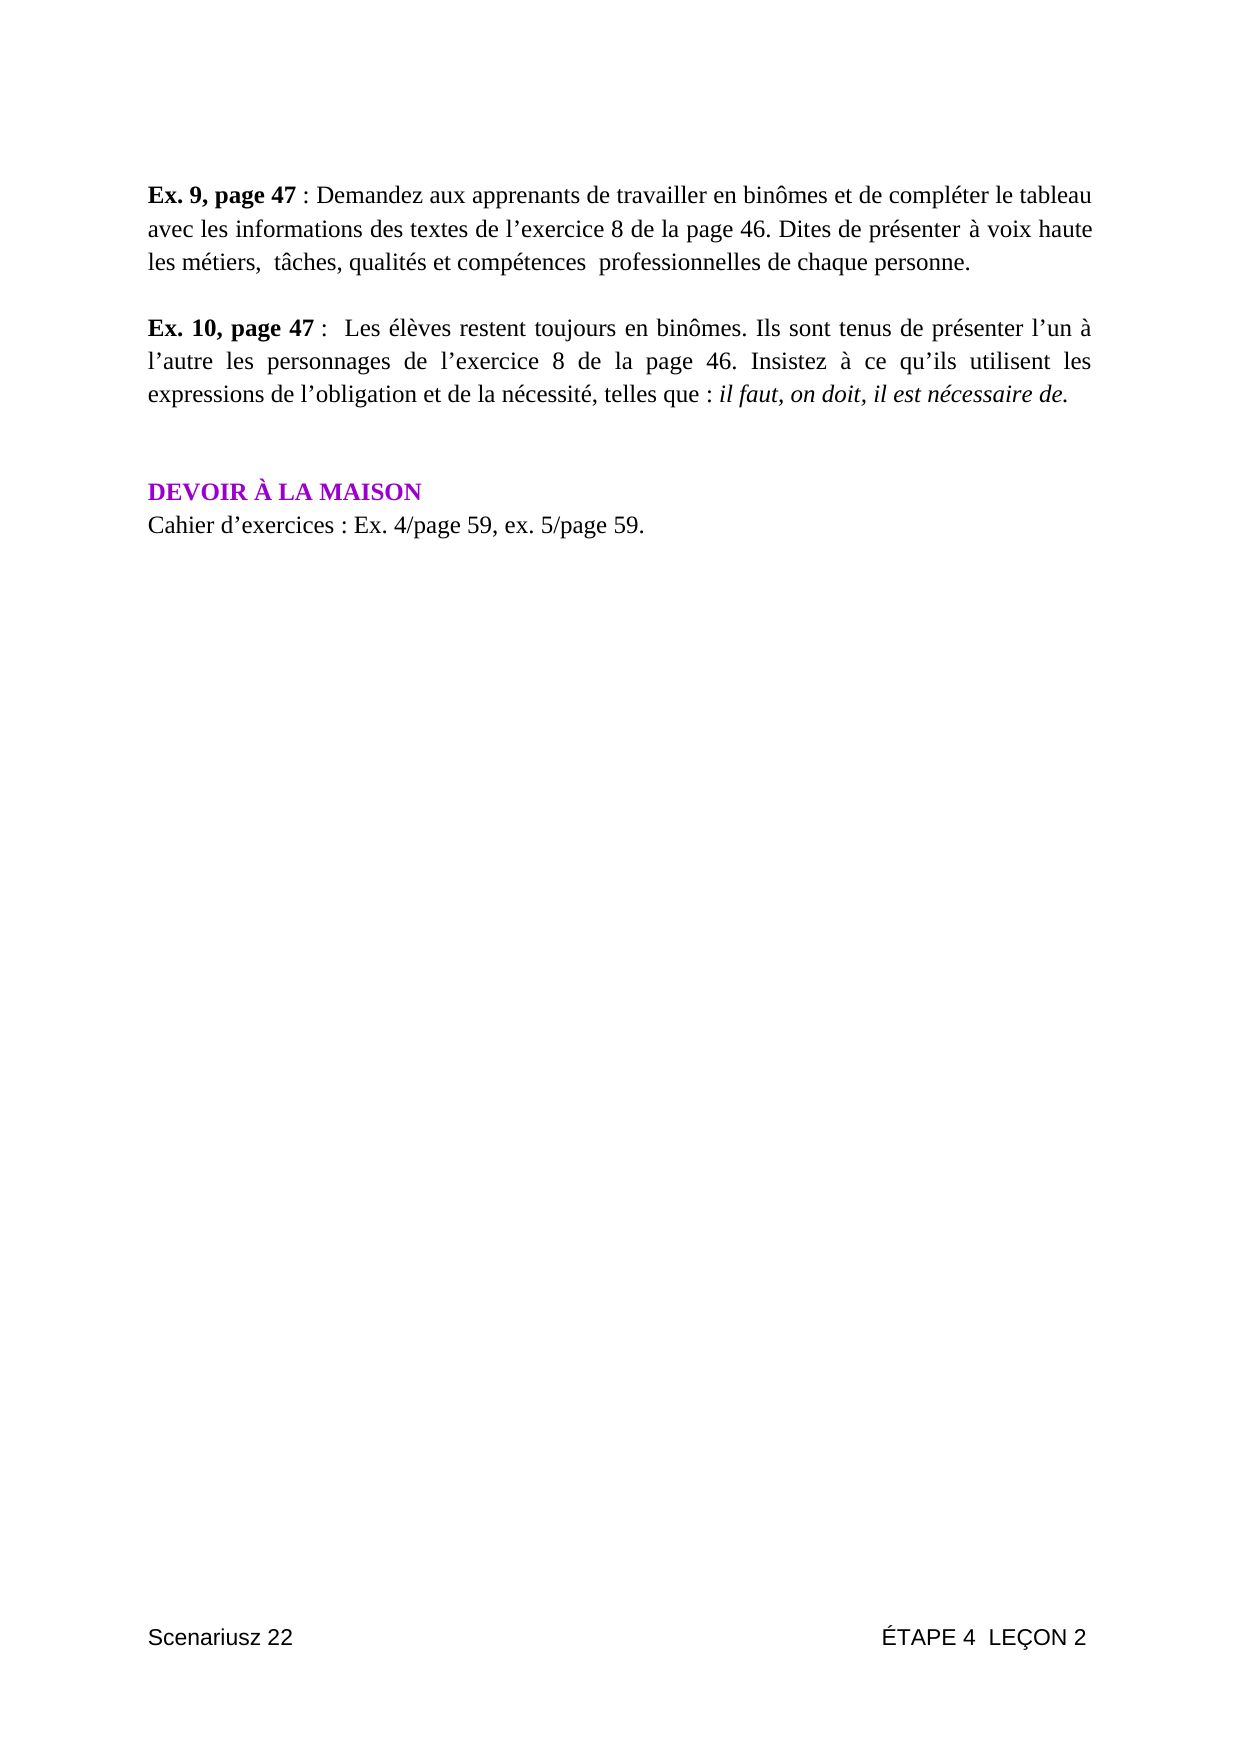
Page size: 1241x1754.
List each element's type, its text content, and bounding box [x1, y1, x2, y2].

text DEVOIR À LA MAISON [148, 477, 1093, 506]
text Cahier d’exercices : Ex. 4/page 59, ex. 5/page 59. [148, 510, 1093, 539]
text Ex. 9, page 47 : Demandez aux apprenants de travailler en binômes et de compléter le tableau avec les informations des textes de l’exercice 8 de la page 46. Dites de présenter à voix haute les métiers, tâches, qualités et compétences professionnelles de chaque personne. [148, 181, 1093, 275]
text Ex. 10, page 47 : Les élèves restent toujours en binômes. Ils sont tenus de présenter l’un à l’autre les personnages de l’exercice 8 de la page 46. Insistez à ce qu’ils utilisent les expressions de l’obligation et de la nécessité, telles que : il faut, on doit, il est nécessaire de. [148, 313, 1093, 407]
